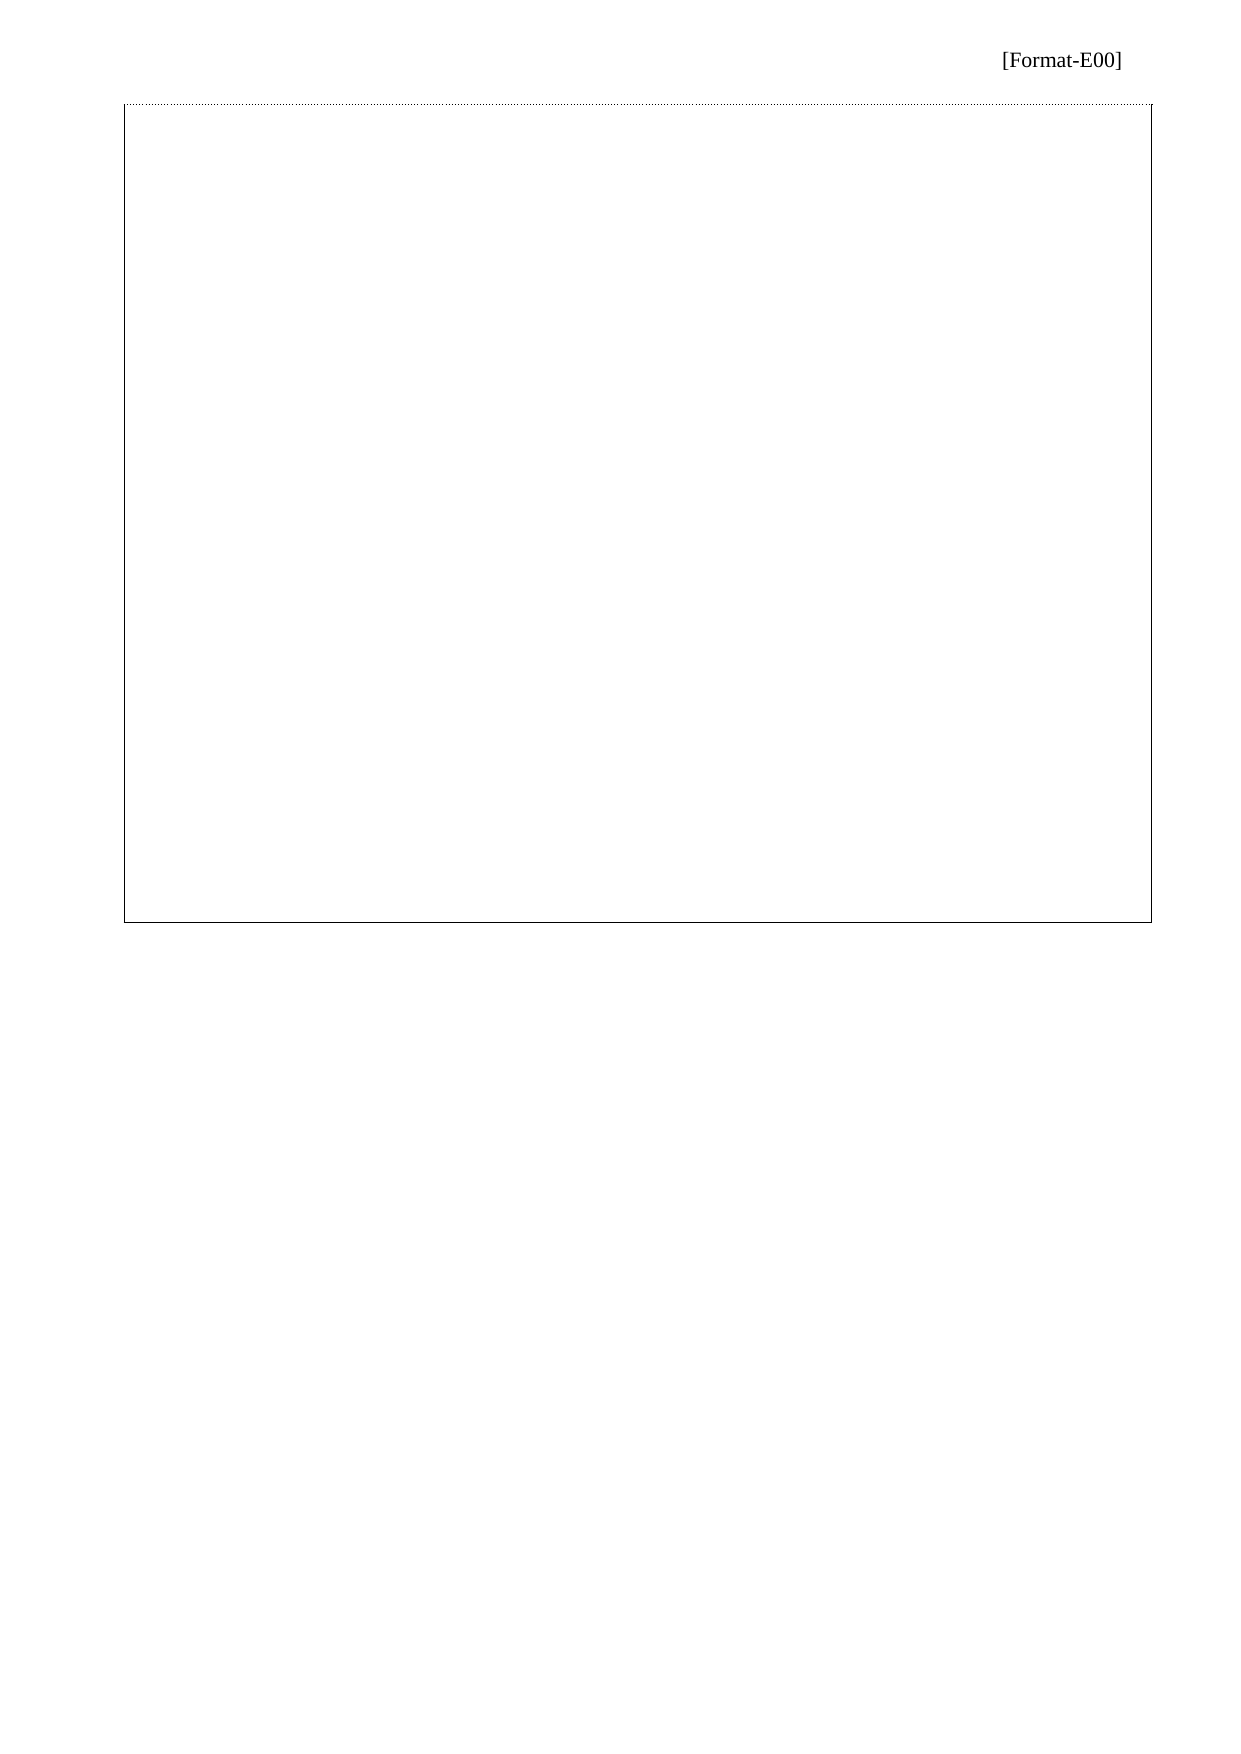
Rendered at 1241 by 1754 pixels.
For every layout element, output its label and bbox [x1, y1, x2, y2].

table_cell [125, 104, 1151, 922]
